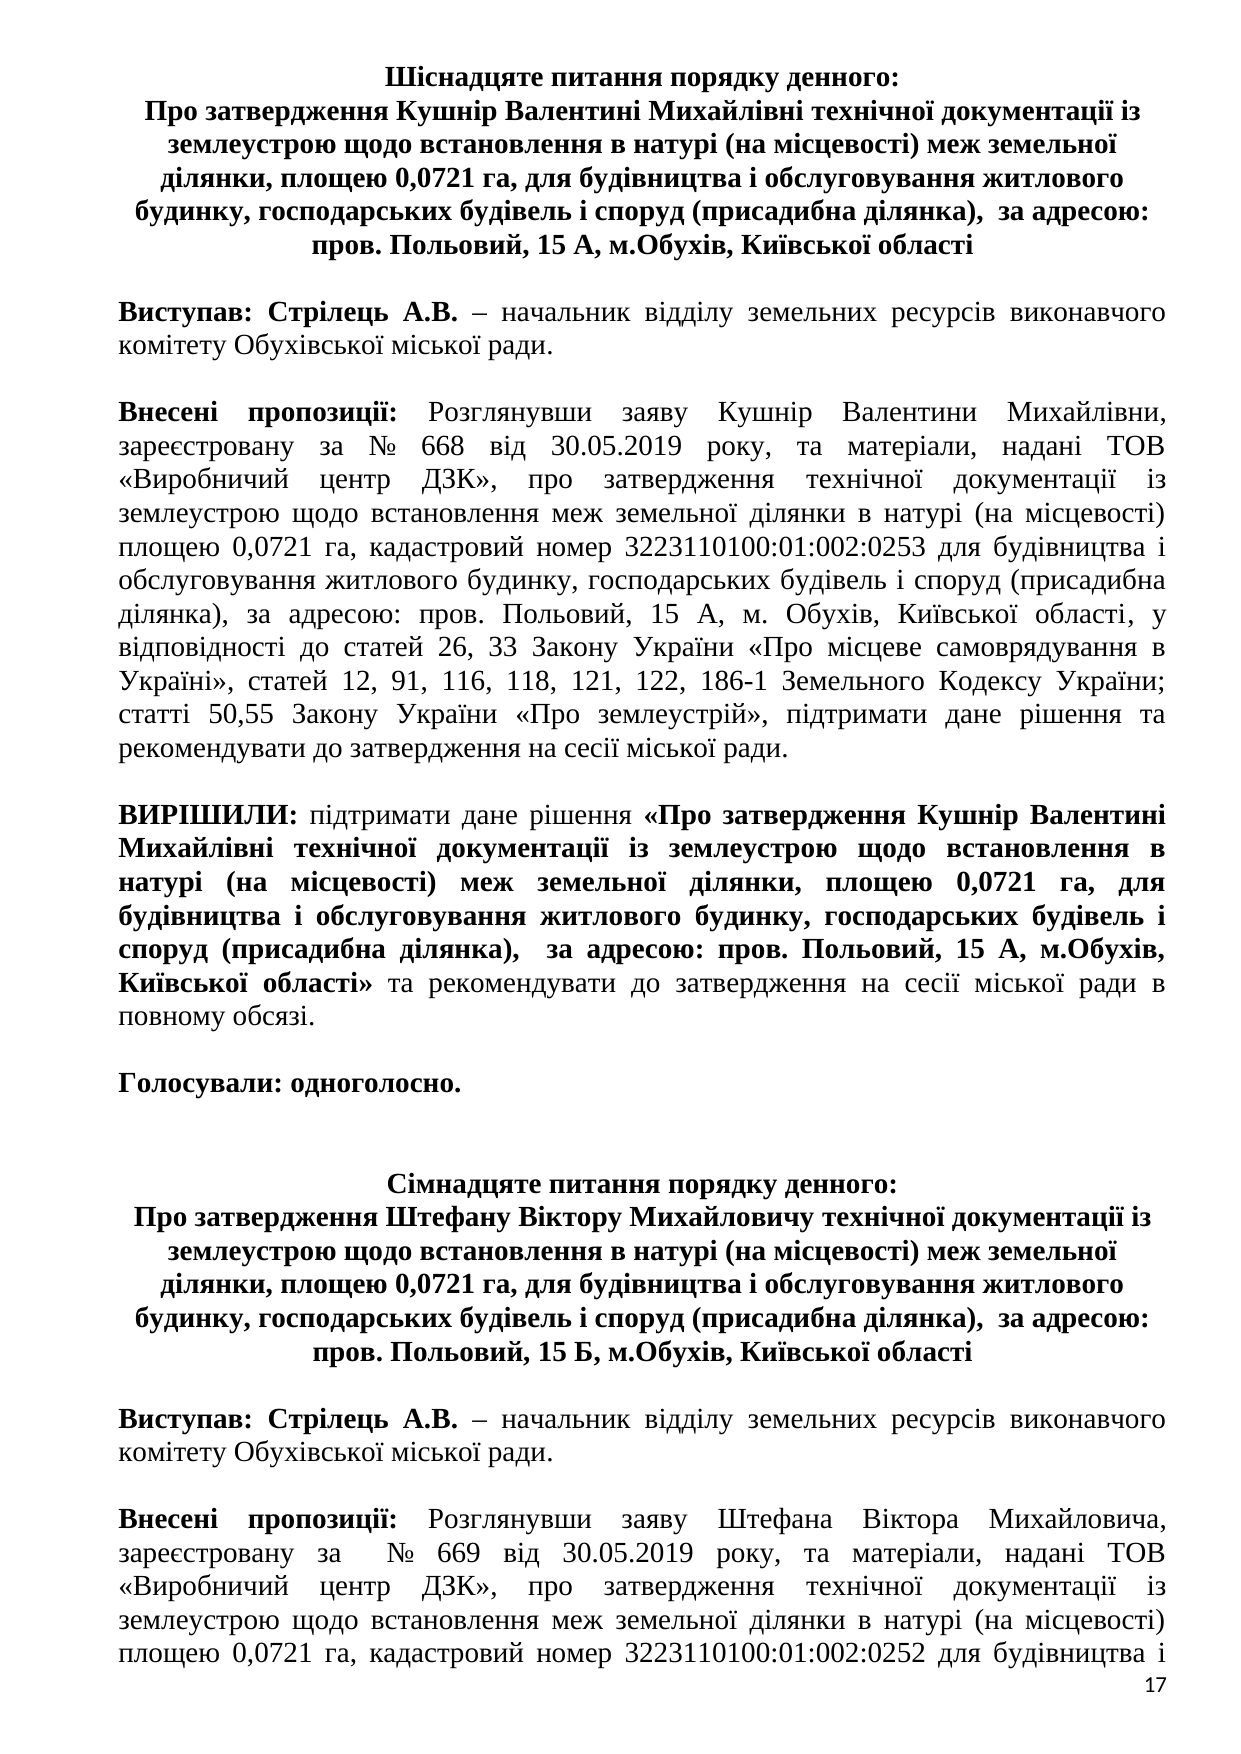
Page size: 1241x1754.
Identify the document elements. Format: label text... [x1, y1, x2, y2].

text Про затвердження Штефану Віктору Михайловичу технічної документації із землеустрою щодо встановлення в натурі (на місцевості) меж земельної ділянки, площею 0,0721 га, для будівництва і обслуговування житлового будинку, господарських будівель і споруд (присадибна ділянка), за адресою: пров. Польовий, 15 Б, м.Обухів, Київської області [118, 1199, 1167, 1367]
text Виступав: Стрілець А.В. – начальник відділу земельних ресурсів виконавчого комітету Обухівської міської ради. [118, 1401, 1167, 1468]
text Шіснадцяте питання порядку денного: [118, 59, 1167, 93]
text Сімнадцяте питання порядку денного: [118, 1166, 1167, 1199]
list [118, 1501, 1167, 1669]
text ВИРІШИЛИ: підтримати дане рішення «Про затвердження Кушнір Валентині Михайлівні технічної документації із землеустрою щодо встановлення в натурі (на місцевості) меж земельної ділянки, площею 0,0721 га, для будівництва і обслуговування житлового будинку, господарських будівель і споруд (присадибна ділянка), за адресою: пров. Польовий, 15 А, м.Обухів, Київської області» та рекомендувати до затвердження на сесії міської ради в повному обсязі. [118, 797, 1167, 1032]
text Виступав: Стрілець А.В. – начальник відділу земельних ресурсів виконавчого комітету Обухівської міської ради. [118, 294, 1167, 361]
text Голосували: одноголосно. [118, 1065, 1167, 1099]
text Про затвердження Кушнір Валентині Михайлівні технічної документації із землеустрою щодо встановлення в натурі (на місцевості) меж земельної ділянки, площею 0,0721 га, для будівництва і обслуговування житлового будинку, господарських будівель і споруд (присадибна ділянка), за адресою: пров. Польовий, 15 А, м.Обухів, Київської області [118, 93, 1167, 260]
list Внесені пропозиції: Розглянувши заяву Кушнір Валентини Михайлівни, зареєстровану за № 668 від 30.05.2019 року, та матеріали, надані ТОВ «Виробничий центр ДЗК», про затвердження технічної документації із землеустрою щодо встановлення меж земельної ділянки в натурі (на місцевості) площею 0,0721 га, кадастровий номер 3223110100:01:002:0253 для будівництва і обслуговування житлового будинку, господарських будівель і споруд (присадибна ділянка), за адресою: пров. Польовий, 15 А, м. Обухів, Київської області, у відповідності до статей 26, 33 Закону України «Про місцеве самоврядування в Україні», статей 12, 91, 116, 118, 121, 122, 186-1 Земельного Кодексу України; статті 50,55 Закону України «Про землеустрій», підтримати дане рішення та рекомендувати до затвердження на сесії міської ради. [118, 394, 1167, 763]
